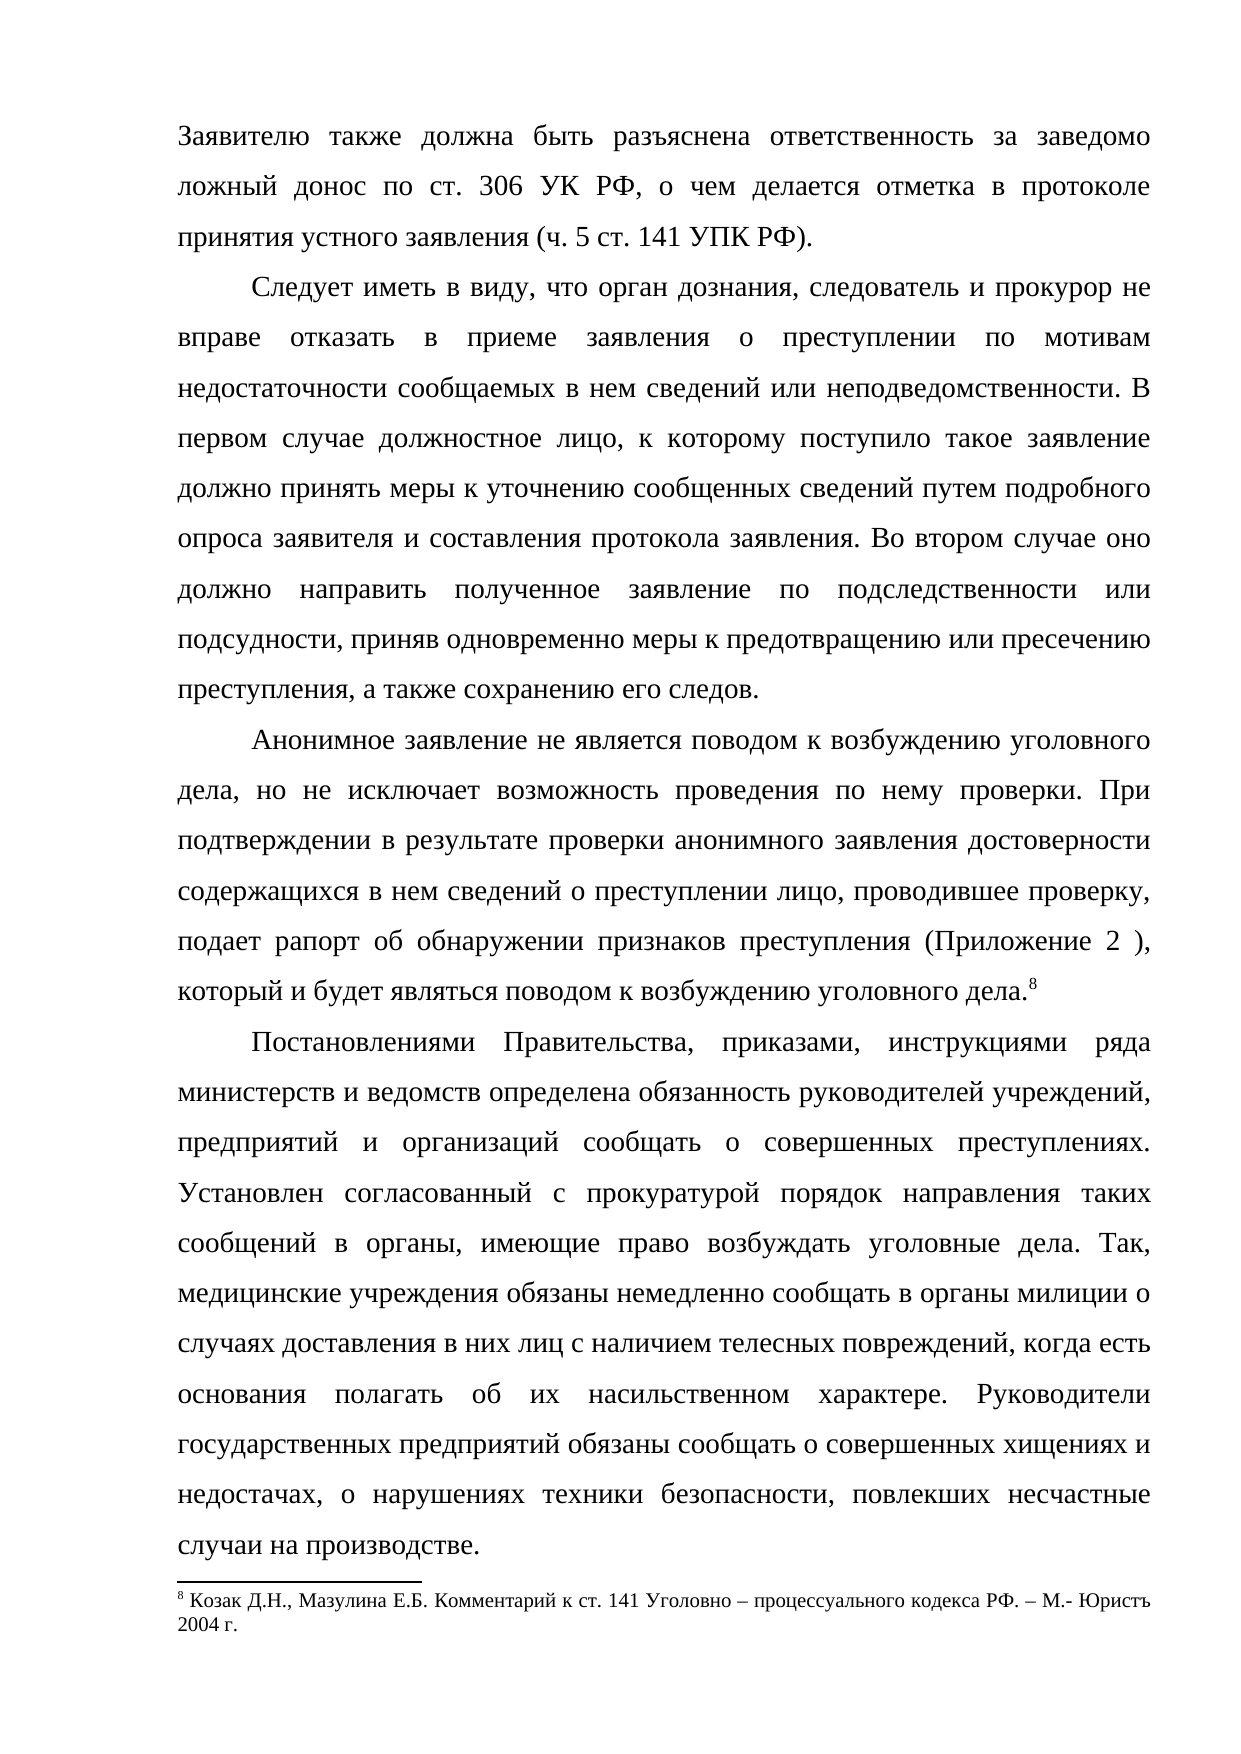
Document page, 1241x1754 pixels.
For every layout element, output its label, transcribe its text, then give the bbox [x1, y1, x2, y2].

text Следует иметь в виду, что орган дознания, следователь и прокурор не вправе отказать в приеме заявления о преступлении по мотивам недостаточности сообщаемых в нем сведений или неподведомственности. В первом случае должностное лицо, к которому поступило такое заявление должно принять меры к уточнению сообщенных сведений путем подробного опроса заявителя и составления протокола заявления. Во втором случае оно должно направить полученное заявление по подследственности или подсудности, приняв одновременно меры к предотвращению или пресечению преступления, а также сохранению его следов. [177, 269, 1152, 705]
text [177, 118, 1152, 252]
text Анонимное заявление не является поводом к возбуждению уголовного дела, но не исключает возможность проведения по нему проверки. При подтверждении в результате проверки анонимного заявления достоверности содержащихся в нем сведений о преступлении лицо, проводившее проверку, подает рапорт об обнаружении признаков преступления (Приложение 2 ), который и будет являться поводом к возбуждению уголовного дела. [177, 722, 1152, 1007]
text Постановлениями Правительства, приказами, инструкциями ряда министерств и ведомств определена обязанность руководителей учреждений, предприятий и организаций сообщать о совершенных преступлениях. Установлен согласованный с прокуратурой порядок направления таких сообщений в органы, имеющие право возбуждать уголовные дела. Так, медицинские учреждения обязаны немедленно сообщать в органы милиции о случаях доставления в них лиц с наличием телесных повреждений, когда есть основания полагать об их насильственном характере. Руководители государственных предприятий обязаны сообщать о совершенных хищениях и недостачах, о нарушениях техники безопасности, повлекших несчастные случаи на производстве. [177, 1024, 1152, 1560]
